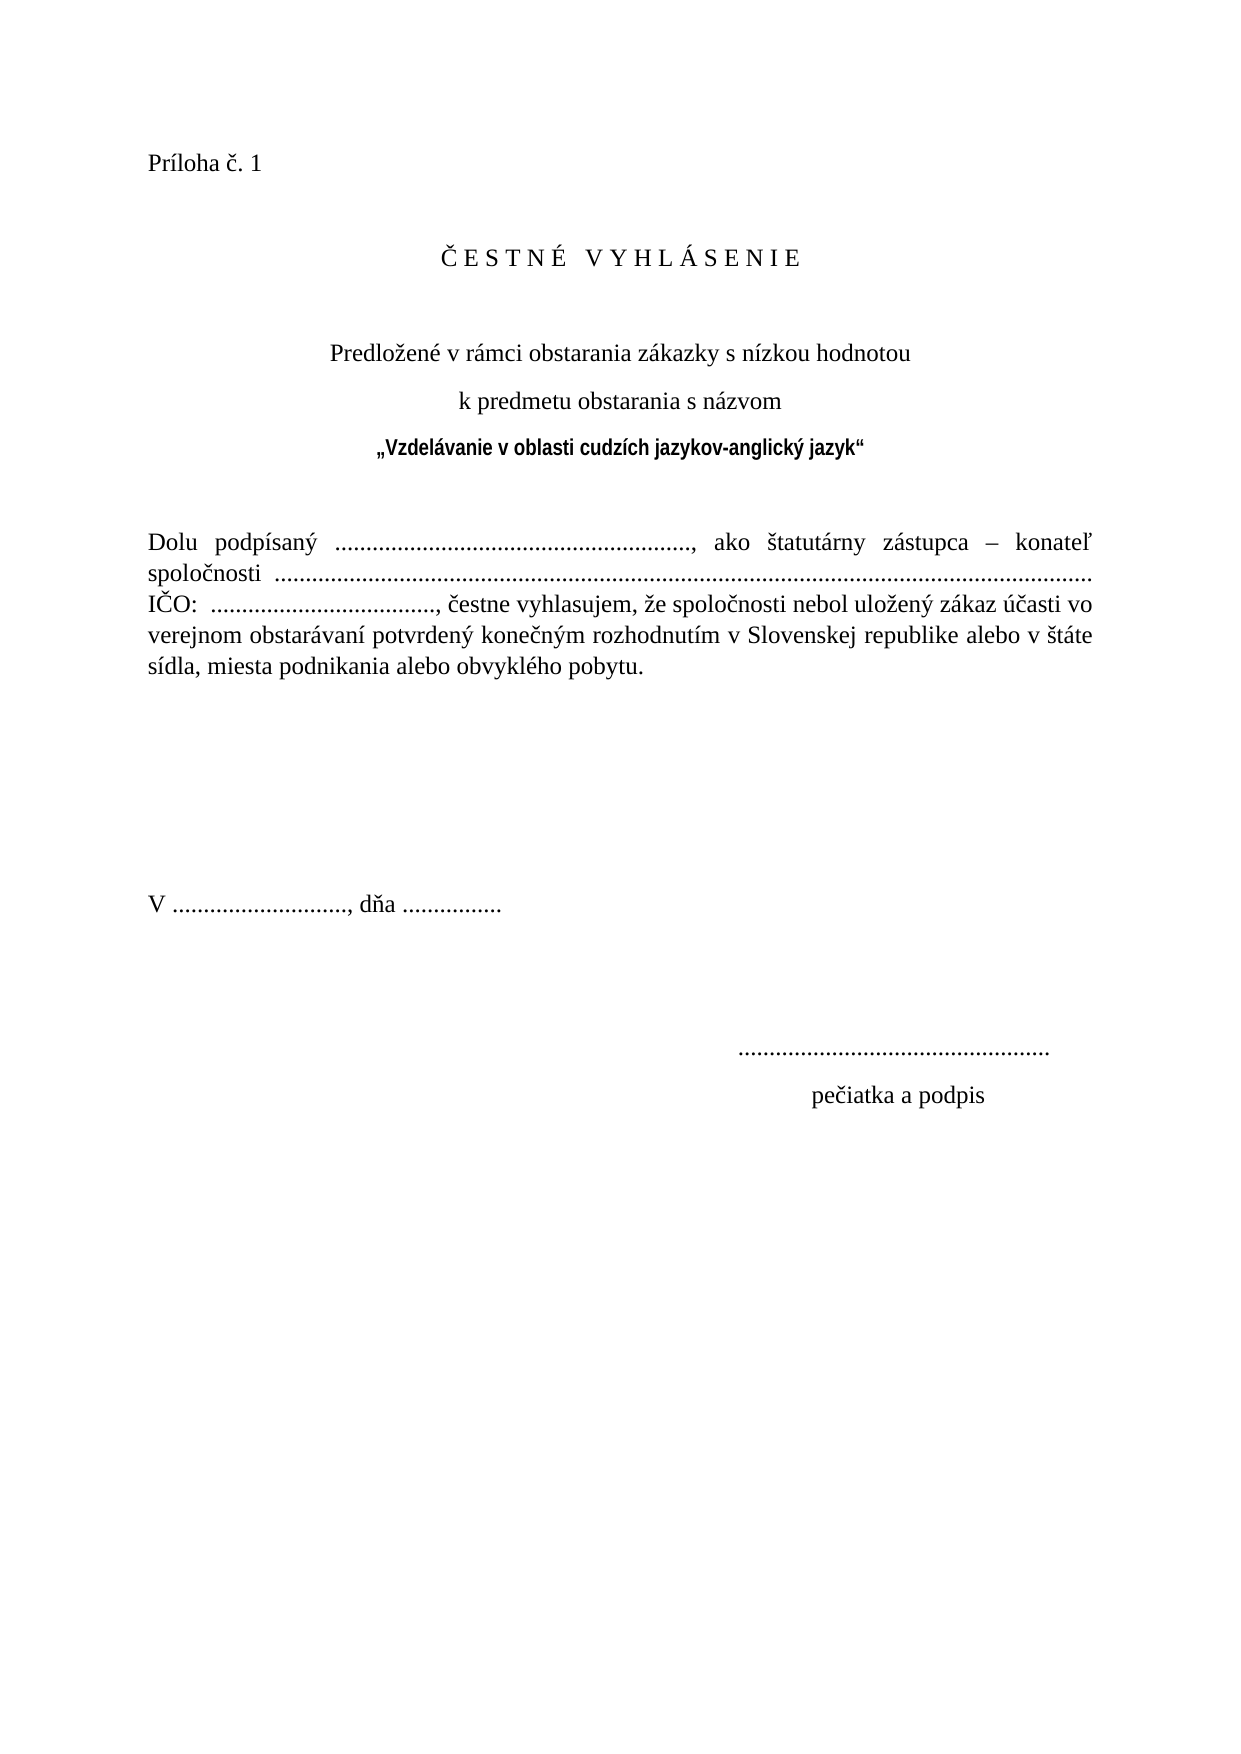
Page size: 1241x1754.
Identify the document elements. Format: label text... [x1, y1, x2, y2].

text V ............................, dňa ................ [148, 889, 1093, 918]
text k predmetu obstarania s názvom [148, 386, 1093, 415]
text „Vzdelávanie v oblasti cudzích jazykov-anglický jazyk“ [148, 434, 1093, 460]
text pečiatka a podpis [148, 1080, 1093, 1109]
text .................................................. [148, 1032, 1093, 1061]
text Predložené v rámci obstarania zákazky s nízkou hodnotou [148, 338, 1093, 367]
text Dolu podpísaný ........................................................., ako štatutárny zástupca – konateľ spoločnosti ................................................................................................................................... IČO: ...................................., čestne vyhlasujem, že spoločnosti nebol uložený zákaz účasti vo verejnom obstarávaní potvrdený konečným rozhodnutím v Slovenskej republike alebo v štáte sídla, miesta podnikania alebo obvyklého pobytu. [148, 527, 1093, 679]
text Príloha č. 1 [148, 148, 1093, 176]
text Č E S T N É V Y H L Á S E N I E [148, 243, 1093, 272]
